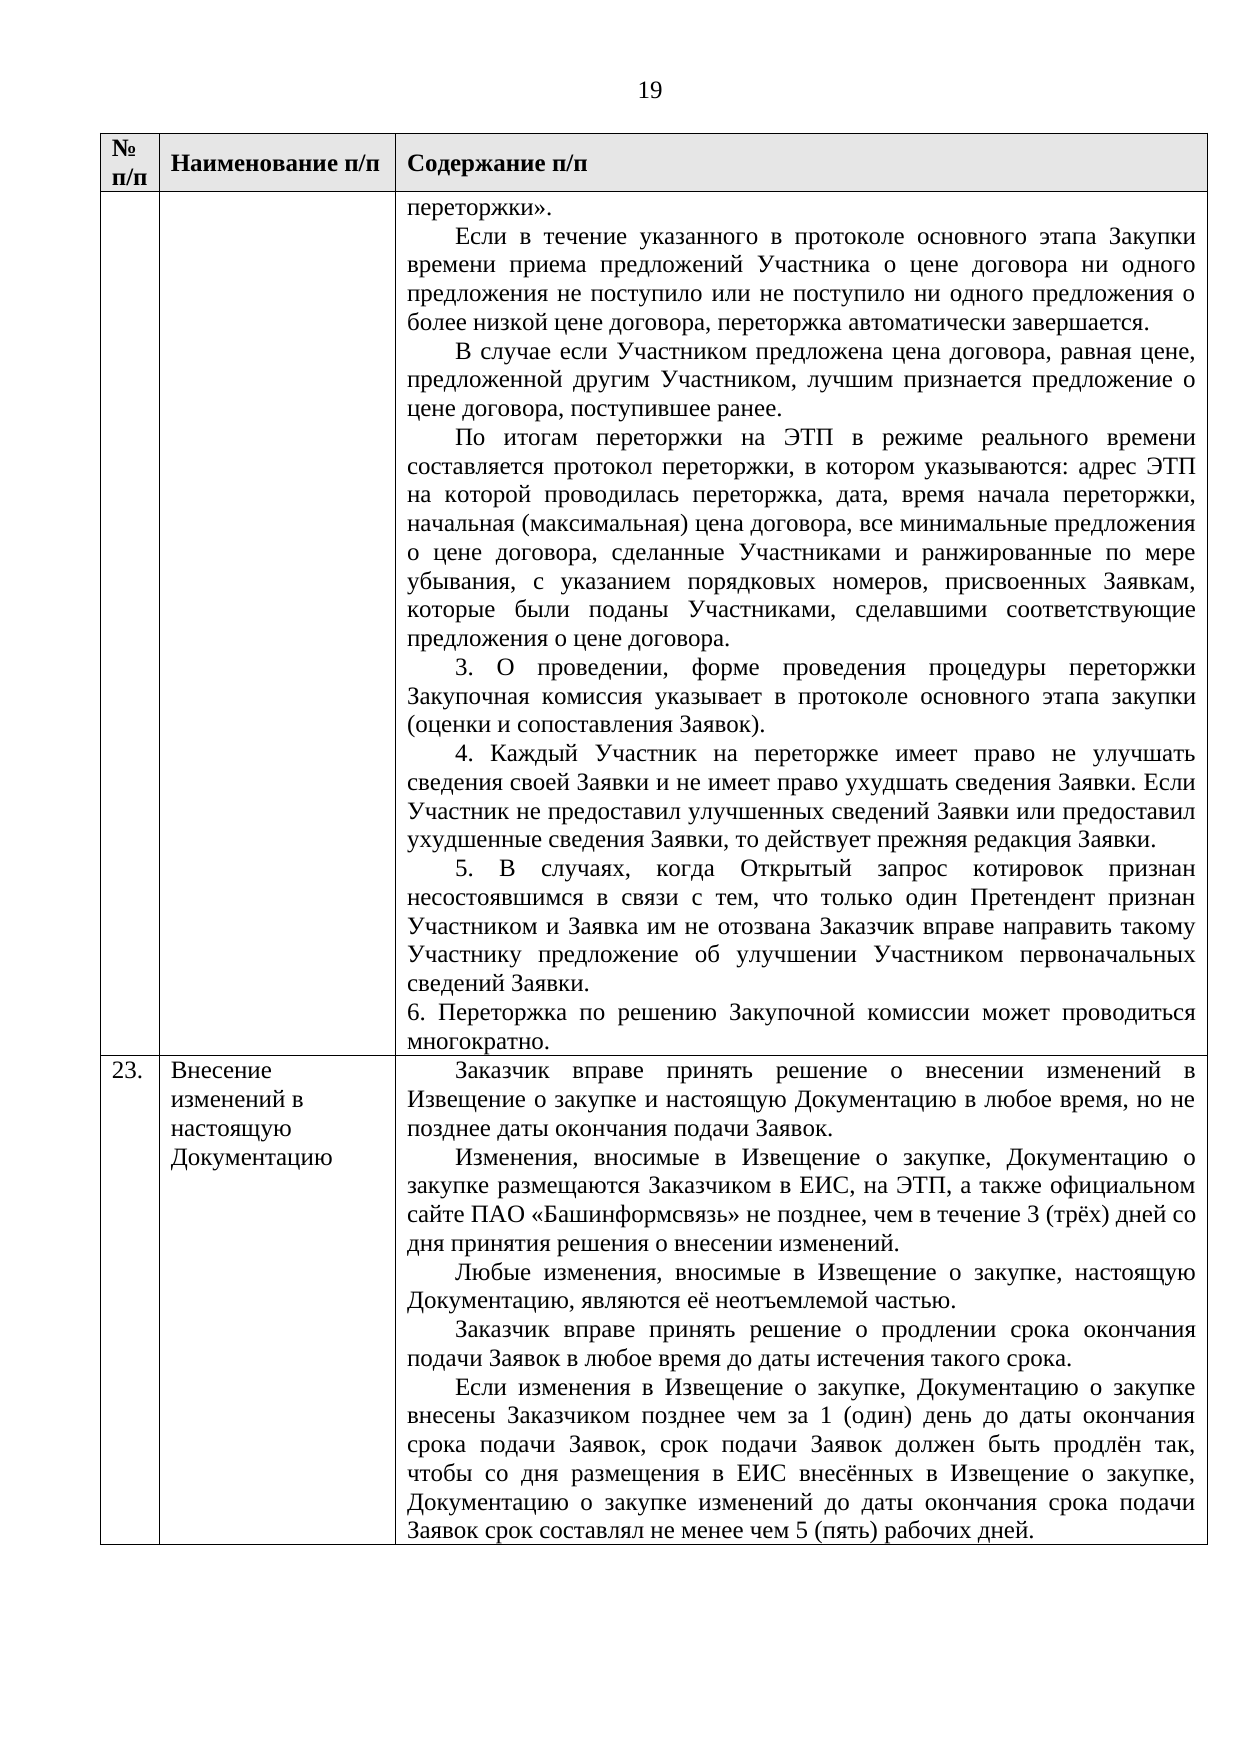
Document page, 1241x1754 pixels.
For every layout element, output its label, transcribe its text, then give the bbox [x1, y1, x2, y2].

table_cell [101, 1056, 159, 1544]
table_cell Внесение изменений в настоящую Документацию [160, 1056, 395, 1544]
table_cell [396, 192, 1207, 1054]
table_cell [160, 192, 395, 1054]
table_cell Заказчик вправе принять решение о внесении изменений в Извещение о закупке и настоящую Документацию в любое время, но не позднее даты окончания подачи Заявок. Изменения, вносимые в Извещение о закупке, Документацию о закупке размещаются Заказчиком в ЕИС, на ЭТП, а также официальном сайте ПАО «Башинформсвязь» не позднее, чем в течение 3 (трёх) дней со дня принятия решения о внесении изменений. Любые изменения, вносимые в Извещение о закупке, настоящую Документацию, являются её неотъемлемой частью. Заказчик вправе принять решение о продлении срока окончания подачи Заявок в любое время до даты истечения такого срока. Если изменения в Извещение о закупке, Документацию о закупке внесены Заказчиком позднее чем за 1 (один) день до даты окончания срока подачи Заявок, срок подачи Заявок должен быть продлён так, чтобы со дня размещения в ЕИС внесённых в Извещение о закупке, Документацию о закупке изменений до даты окончания срока подачи Заявок срок составлял не менее чем 5 (пять) рабочих дней. [396, 1056, 1207, 1544]
table_header № п/п [101, 134, 159, 191]
table_cell [101, 192, 159, 1054]
table_header Содержание п/п [396, 134, 1207, 191]
table_header Наименование п/п [160, 134, 395, 191]
